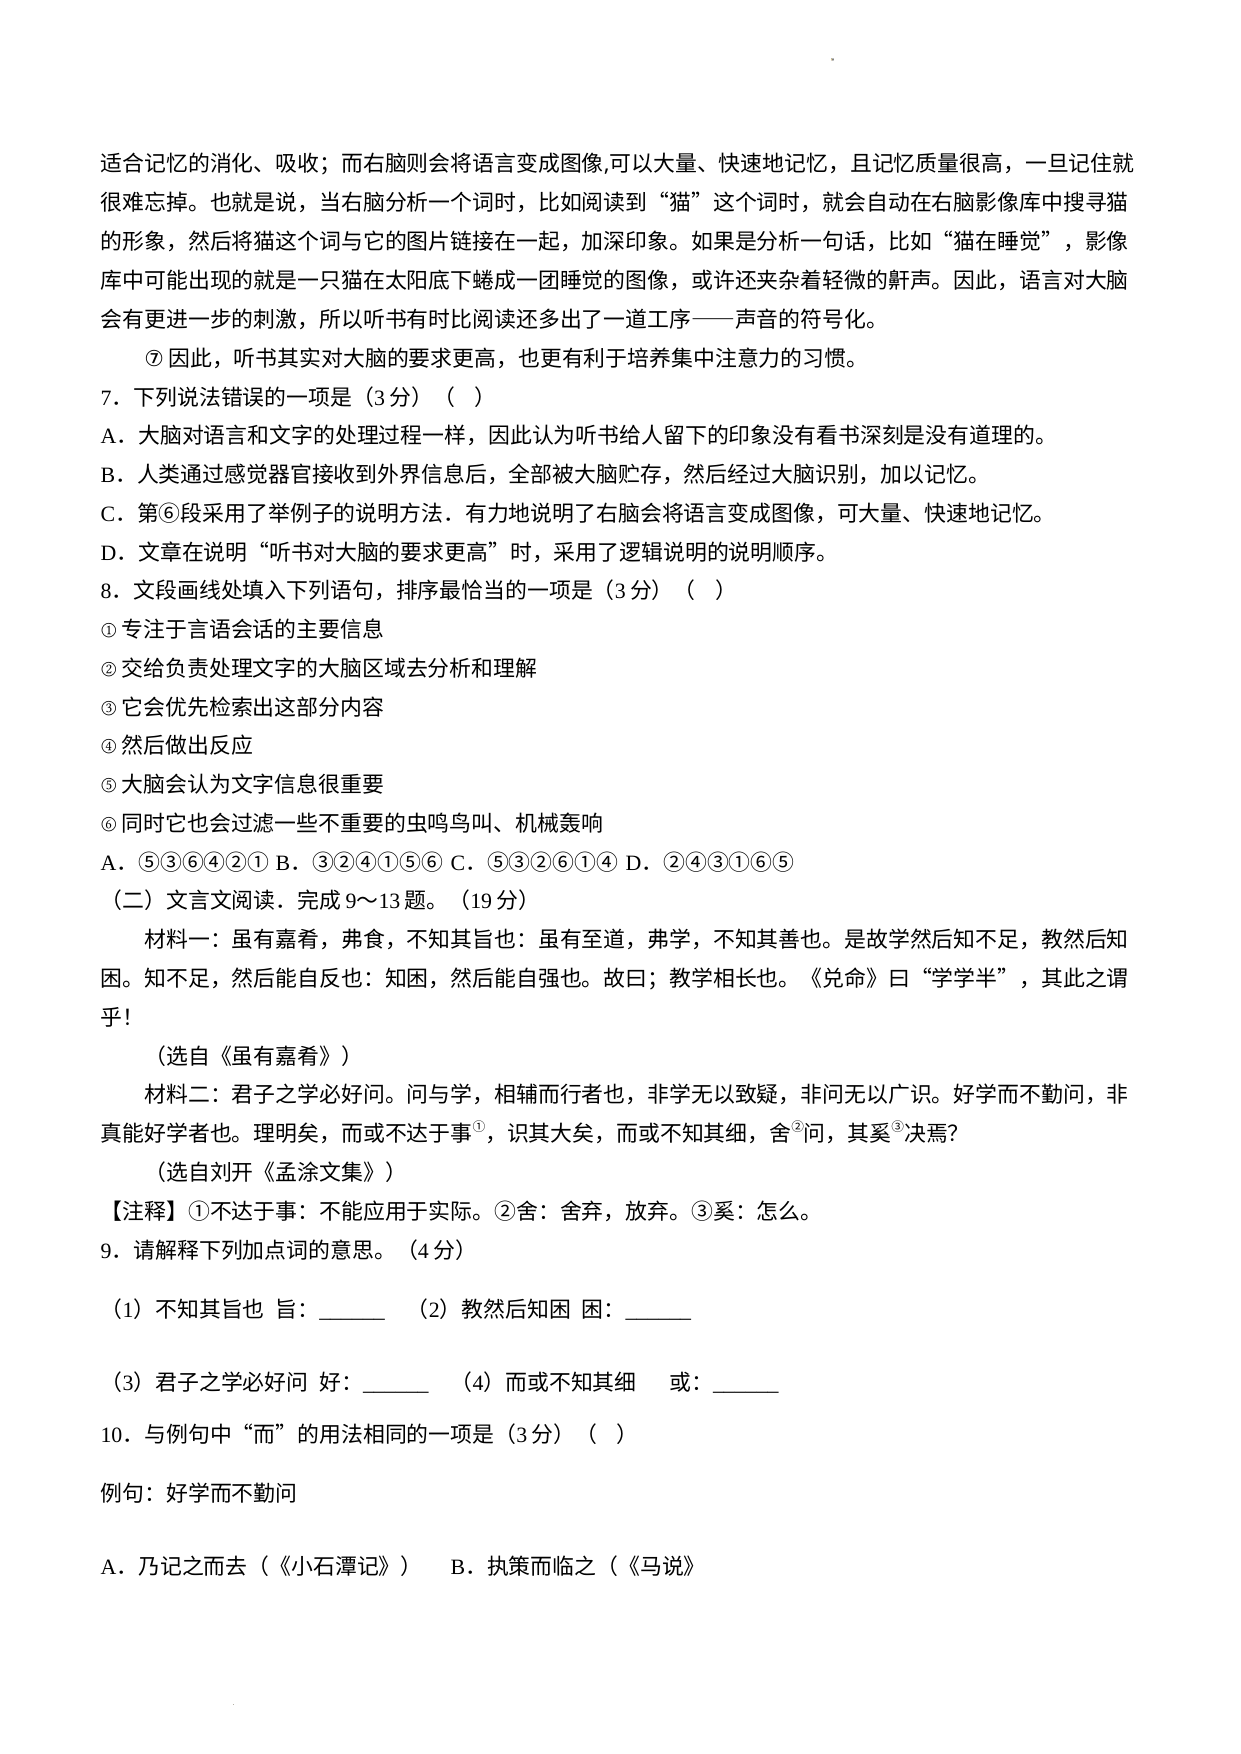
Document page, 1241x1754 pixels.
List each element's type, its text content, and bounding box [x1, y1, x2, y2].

text （3）君子之学必好问 好：______ （4）而或不知其细 或：______ [100, 1344, 1140, 1409]
text ⑥同时它也会过滤一些不重要的虫鸣鸟叫、机械轰响 [100, 805, 1140, 838]
text ⑦因此，听书其实对大脑的要求更高，也更有利于培养集中注意力的习惯。 [100, 340, 1140, 373]
text （选自《虽有嘉肴》） [100, 1038, 1140, 1071]
text 10．与例句中“而”的用法相同的一项是（3分）（ ） [100, 1417, 1140, 1449]
text ③它会优先检索出这部分内容 [100, 689, 1140, 722]
text （选自刘开《孟涂文集》） [100, 1155, 1140, 1187]
text 例句：好学而不勤问 [100, 1456, 1140, 1521]
text ⑤大脑会认为文字信息很重要 [100, 767, 1140, 799]
text B．人类通过感觉器官接收到外界信息后，全部被大脑贮存，然后经过大脑识别，加以记忆。 [100, 457, 1140, 489]
text A．乃记之而去（《小石潭记》） B．执策而临之（《马说》 [100, 1528, 1140, 1593]
text ②交给负责处理文字的大脑区域去分析和理解 [100, 650, 1140, 683]
text A．⑤③⑥④②① B．③②④①⑤⑥ C．⑤③②⑥①④ D．②④③①⑥⑤ [100, 844, 1140, 877]
text D．文章在说明“听书对大脑的要求更高”时，采用了逻辑说明的说明顺序。 [100, 534, 1140, 567]
text 9．请解释下列加点词的意思。（4分） [100, 1232, 1140, 1265]
text 材料一：虽有嘉肴，弗食，不知其旨也：虽有至道，弗学，不知其善也。是故学然后知不足，教然后知困。知不足，然后能自反也：知困，然后能自强也。故曰；教学相长也。《兑命》曰“学学半”，其此之谓乎！ [100, 922, 1140, 1032]
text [100, 146, 1140, 334]
text 8．文段画线处填入下列语句，排序最恰当的一项是（3分）（ ） [100, 573, 1140, 605]
text 【注释】①不达于事：不能应用于实际。②舍：舍弃，放弃。③奚：怎么。 [100, 1193, 1140, 1226]
text ①专注于言语会话的主要信息 [100, 612, 1140, 644]
text C．第⑥段采用了举例子的说明方法．有力地说明了右脑会将语言变成图像，可大量、快速地记忆。 [100, 495, 1140, 528]
text 7．下列说法错误的一项是（3分）（ ） [100, 379, 1140, 412]
text A．大脑对语言和文字的处理过程一样，因此认为听书给人留下的印象没有看书深刻是没有道理的。 [100, 418, 1140, 450]
text ④然后做出反应 [100, 728, 1140, 760]
text 材料二：君子之学必好问。问与学，相辅而行者也，非学无以致疑，非问无以广识。好学而不勤问，非真能好学者也。理明矣，而或不达于事①，识其大矣，而或不知其细，舍②问，其奚③决焉？ [100, 1077, 1140, 1148]
text （1）不知其旨也 旨：______ （2）教然后知困 困：______ [100, 1271, 1140, 1336]
text （二）文言文阅读．完成9～13题。（19分） [100, 883, 1140, 915]
